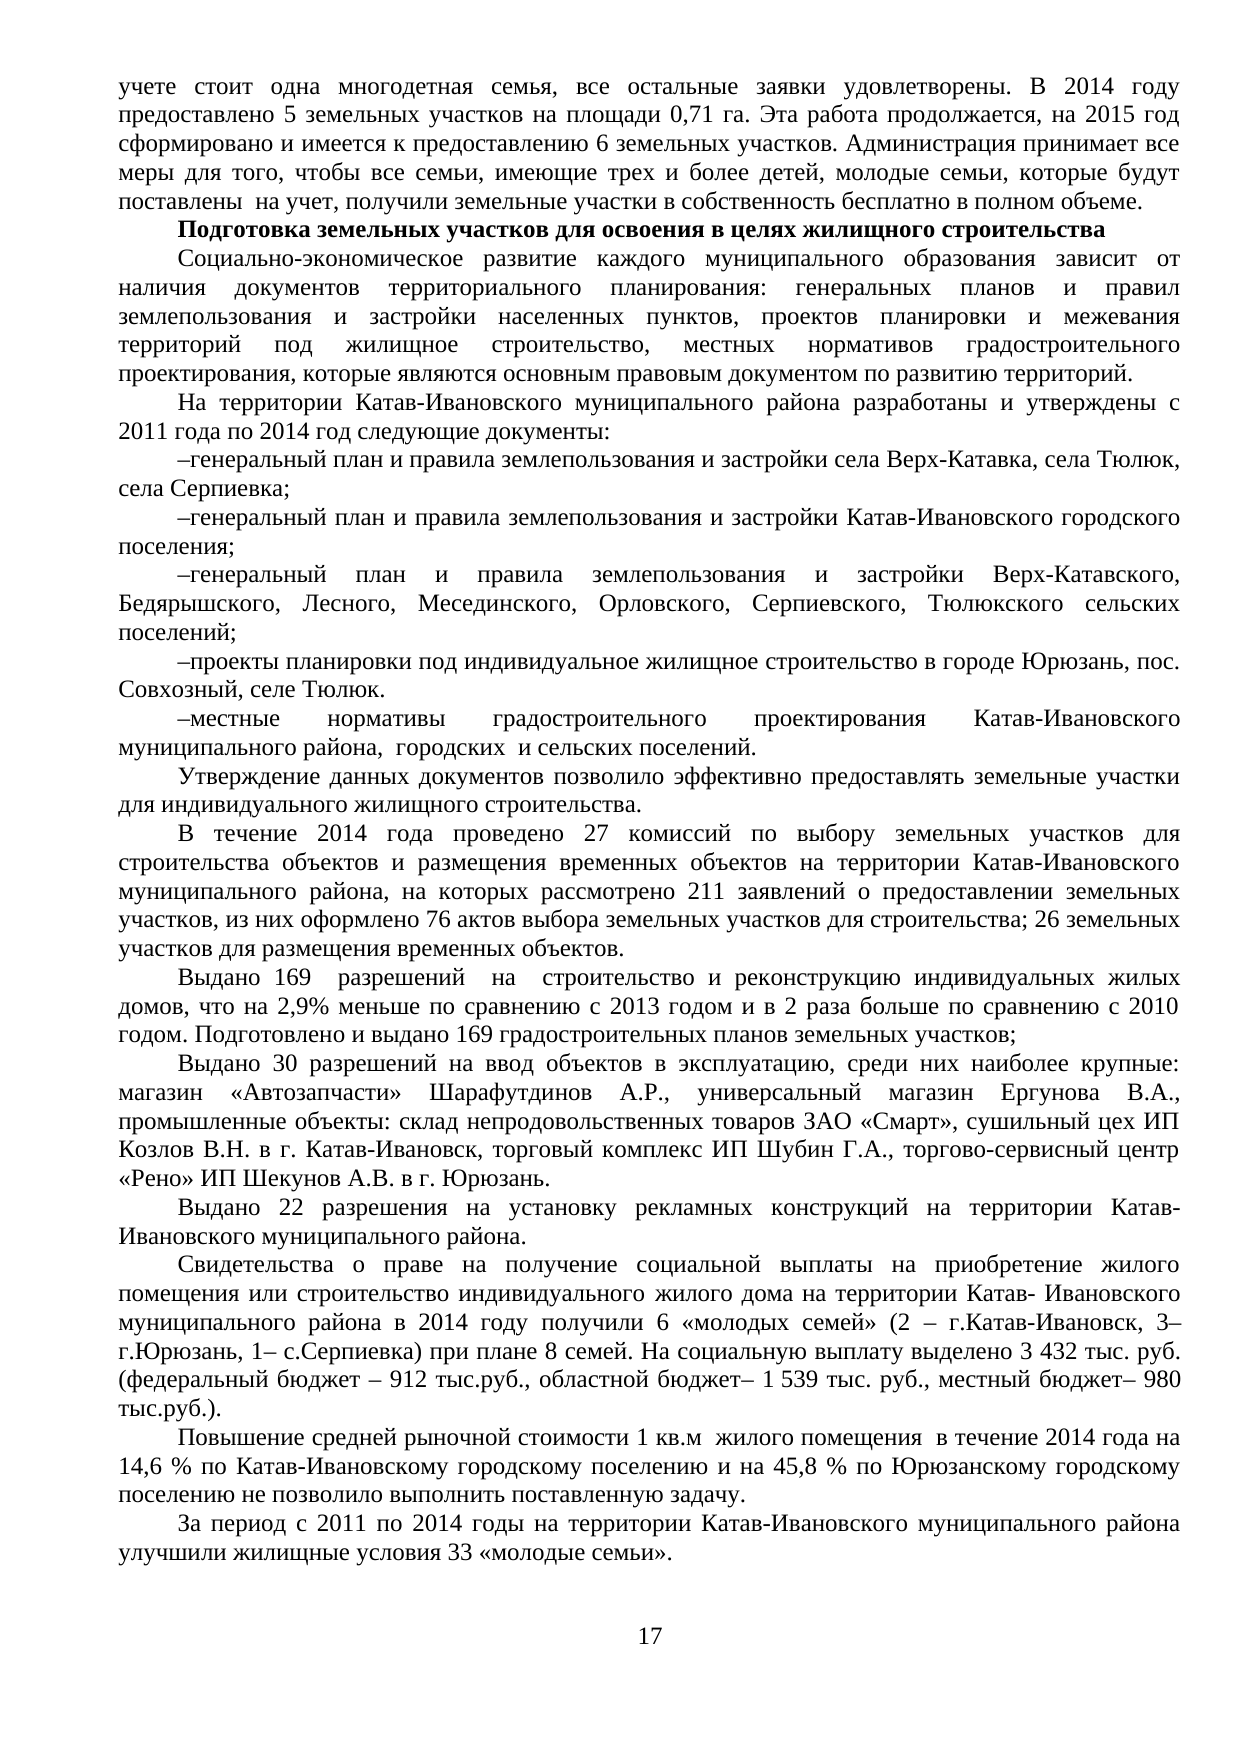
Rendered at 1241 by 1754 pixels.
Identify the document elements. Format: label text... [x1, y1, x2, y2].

text Утверждение данных документов позволило эффективно предоставлять земельные участки для индивидуального жилищного строительства. [118, 761, 1181, 818]
text Выдано 169 разрешений на строительство и реконструкцию индивидуальных жилых домов, что на 2,9% меньше по сравнению с 2013 годом и в 2 раза больше по сравнению с 2010 годом. Подготовлено и выдано 169 градостроительных планов земельных участков; [118, 962, 1181, 1048]
text В течение 2014 года проведено 27 комиссий по выбору земельных участков для строительства объектов и размещения временных объектов на территории Катав-Ивановского муниципального района, на которых рассмотрено 211 заявлений о предоставлении земельных участков, из них оформлено 76 актов выбора земельных участков для строительства; 26 земельных участков для размещения временных объектов. [118, 818, 1181, 962]
text –генеральный план и правила землепользования и застройки Катав-Ивановского городского поселения; [118, 502, 1181, 559]
text –проекты планировки под индивидуальное жилищное строительство в городе Юрюзань, пос. Совхозный, селе Тюлюк. [118, 646, 1181, 703]
text Подготовка земельных участков для освоения в целях жилищного строительства [118, 214, 1181, 243]
text Выдано 30 разрешений на ввод объектов в эксплуатацию, среди них наиболее крупные: магазин «Автозапчасти» Шарафутдинов А.Р., универсальный магазин Ергунова В.А., промышленные объекты: склад непродовольственных товаров ЗАО «Смарт», сушильный цех ИП Козлов В.Н. в г. Катав-Ивановск, торговый комплекс ИП Шубин Г.А., торгово-сервисный центр «Рено» ИП Шекунов А.В. в г. Юрюзань. [118, 1048, 1181, 1192]
text –генеральный план и правила землепользования и застройки села Верх-Катавка, села Тюлюк, села Серпиевка; [118, 444, 1181, 502]
text –местные нормативы градостроительного проектирования Катав-Ивановского муниципального района, городских и сельских поселений. [118, 703, 1181, 761]
text –генеральный план и правила землепользования и застройки Верх-Катавского, Бедярышского, Лесного, Месединского, Орловского, Серпиевского, Тюлюкского сельских поселений; [118, 559, 1181, 646]
text Выдано 22 разрешения на установку рекламных конструкций на территории Катав-Ивановского муниципального района. [118, 1192, 1181, 1249]
text За период с 2011 по 2014 годы на территории Катав-Ивановского муниципального района улучшили жилищные условия 33 «молодые семьи». [118, 1508, 1181, 1566]
text Повышение средней рыночной стоимости 1 кв.м жилого помещения в течение 2014 года на 14,6 % по Катав-Ивановскому городскому поселению и на 45,8 % по Юрюзанскому городскому поселению не позволило выполнить поставленную задачу. [118, 1422, 1181, 1508]
text Социально-экономическое развитие каждого муниципального образования зависит от наличия документов территориального планирования: генеральных планов и правил землепользования и застройки населенных пунктов, проектов планировки и межевания территорий под жилищное строительство, местных нормативов градостроительного проектирования, которые являются основным правовым документом по развитию территорий. [118, 243, 1181, 387]
text На территории Катав-Ивановского муниципального района разработаны и утверждены с 2011 года по 2014 год следующие документы: [118, 387, 1181, 444]
text Свидетельства о праве на получение социальной выплаты на приобретение жилого помещения или строительство индивидуального жилого дома на территории Катав- Ивановского муниципального района в 2014 году получили 6 «молодых семей» (2 – г.Катав-Ивановск, 3– г.Юрюзань, 1– с.Серпиевка) при плане 8 семей. На социальную выплату выделено 3 432 тыс. руб. (федеральный бюджет – 912 тыс.руб., областной бюджет– 1 539 тыс. руб., местный бюджет– 980 тыс.руб.). [118, 1249, 1181, 1422]
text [118, 71, 1181, 214]
